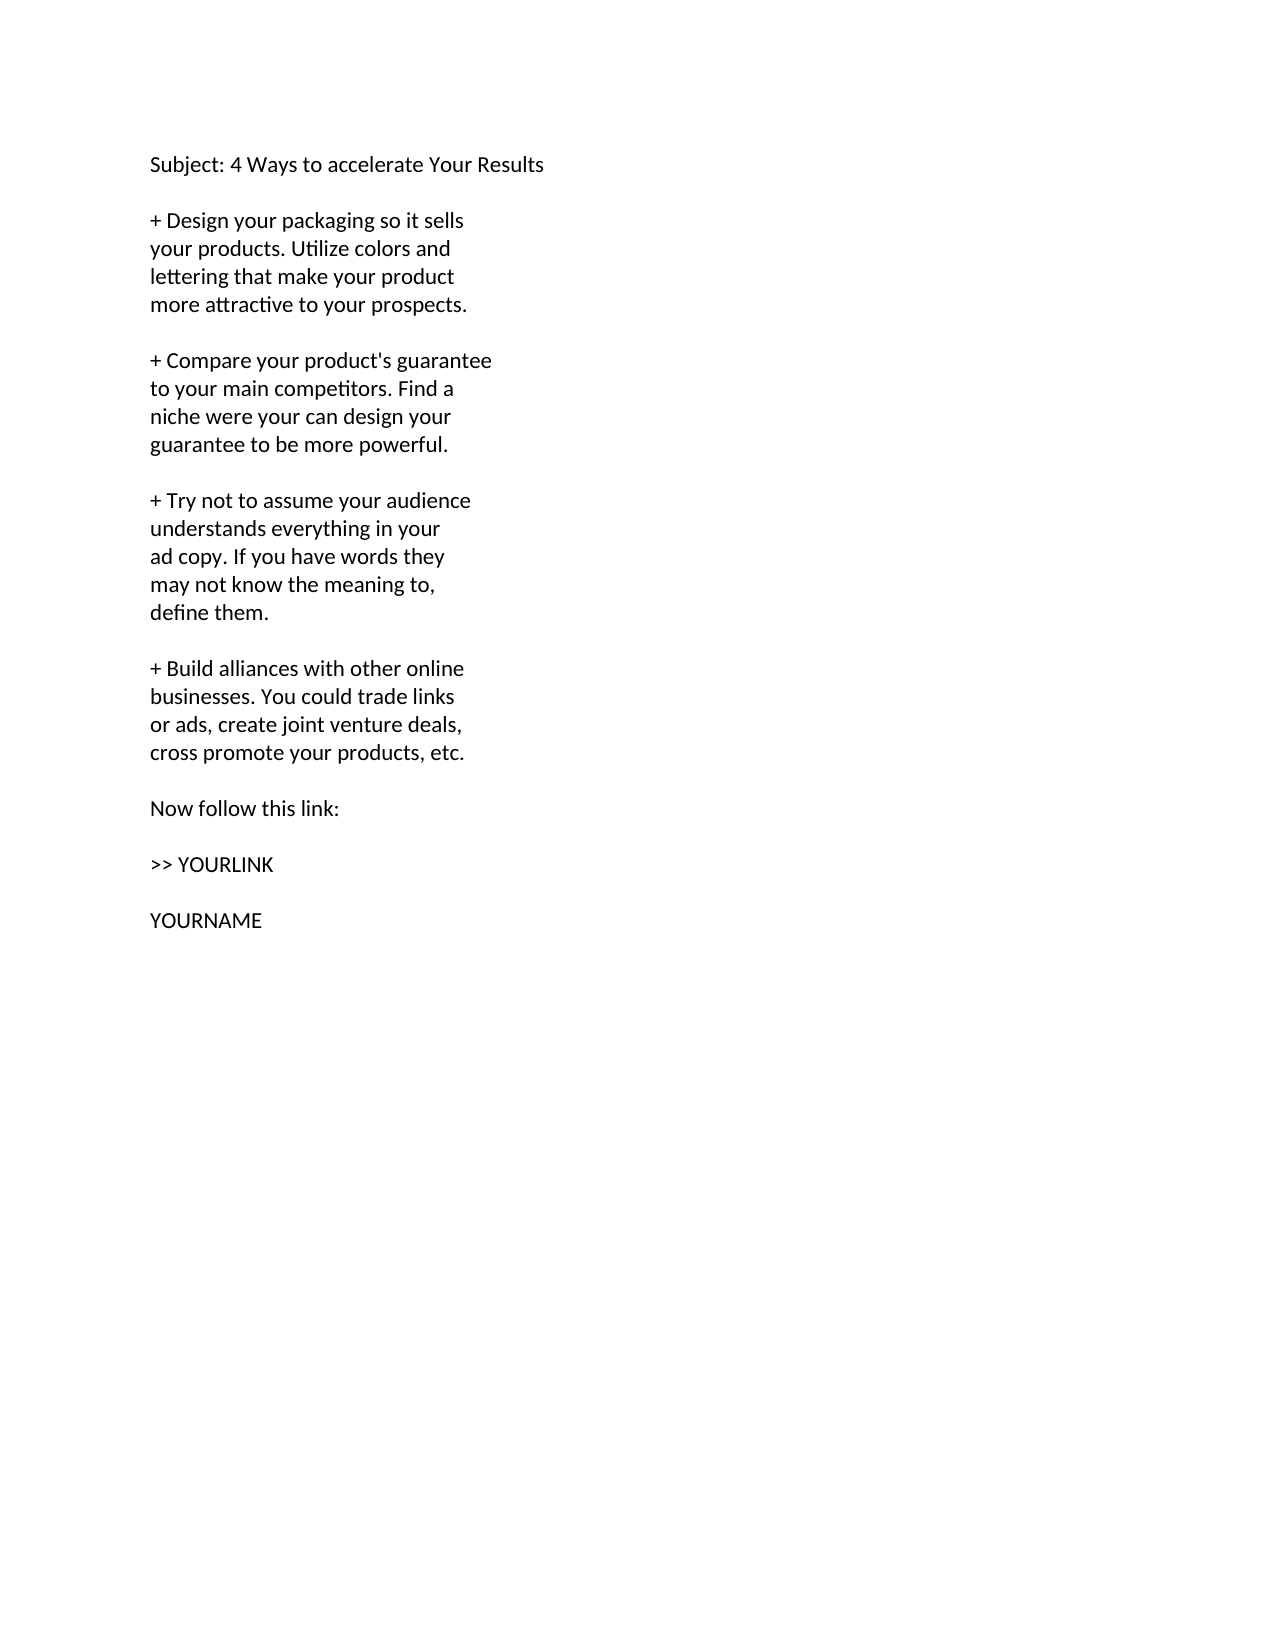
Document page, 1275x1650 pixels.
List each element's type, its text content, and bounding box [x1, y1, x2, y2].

text Subject: 4 Ways to accelerate Your Results [150, 150, 1125, 178]
text guarantee to be more powerful. [150, 430, 1125, 458]
text your products. Utilize colors and [150, 234, 1125, 262]
text may not know the meaning to, [150, 570, 1125, 598]
text understands everything in your [150, 514, 1125, 542]
text businesses. You could trade links [150, 682, 1125, 710]
text define them. [150, 598, 1125, 626]
text + Try not to assume your audience [150, 486, 1125, 514]
text + Compare your product's guarantee [150, 346, 1125, 374]
text or ads, create joint venture deals, [150, 710, 1125, 738]
text to your main competitors. Find a [150, 374, 1125, 402]
text >> YOURLINK [150, 851, 1125, 878]
text ad copy. If you have words they [150, 542, 1125, 570]
text Now follow this link: [150, 794, 1125, 822]
text cross promote your products, etc. [150, 738, 1125, 766]
text + Design your packaging so it sells [150, 206, 1125, 234]
text lettering that make your product [150, 262, 1125, 290]
text YOURNAME [150, 907, 1125, 934]
text niche were your can design your [150, 402, 1125, 430]
text + Build alliances with other online [150, 654, 1125, 682]
text more attractive to your prospects. [150, 290, 1125, 318]
